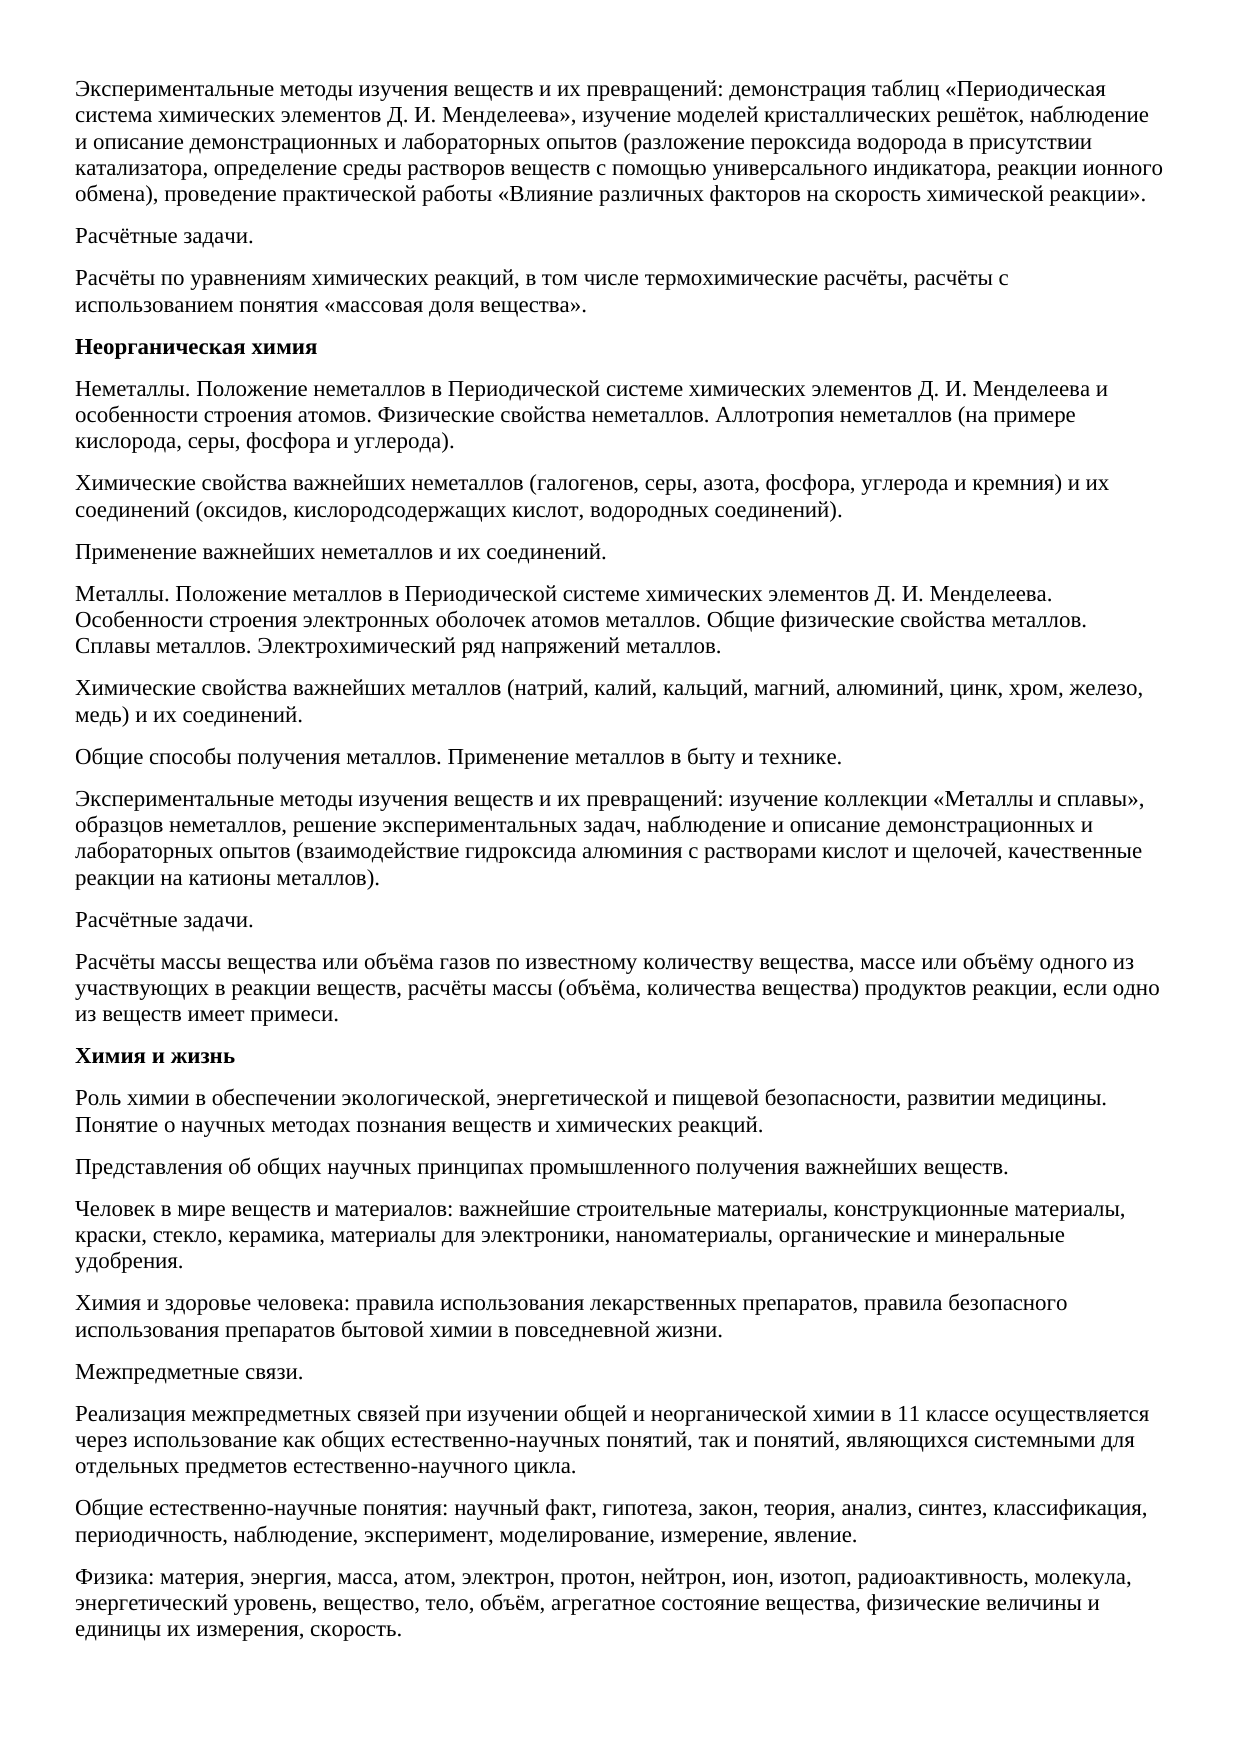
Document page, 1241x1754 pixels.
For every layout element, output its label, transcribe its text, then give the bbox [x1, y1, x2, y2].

text Расчётные задачи. [75, 222, 1165, 249]
text Общие способы получения металлов. Применение металлов в быту и технике. [75, 743, 1165, 769]
text Металлы. Положение металлов в Периодической системе химических элементов Д. И. Менделеева. Особенности строения электронных оболочек атомов металлов. Общие физические свойства металлов. Сплавы металлов. Электрохимический ряд напряжений металлов. [75, 580, 1165, 659]
text Неорганическая химия [75, 333, 1165, 359]
text Неметаллы. Положение неметаллов в Периодической системе химических элементов Д. И. Менделеева и особенности строения атомов. Физические свойства неметаллов. Аллотропия неметаллов (на примере кислорода, серы, фосфора и углерода). [75, 375, 1165, 454]
text Человек в мире веществ и материалов: важнейшие строительные материалы, конструкционные материалы, краски, стекло, керамика, материалы для электроники, наноматериалы, органические и минеральные удобрения. [75, 1195, 1165, 1274]
text Роль химии в обеспечении экологической, энергетической и пищевой безопасности, развитии медицины. Понятие о научных методах познания веществ и химических реакций. [75, 1084, 1165, 1137]
text Химия и здоровье человека: правила использования лекарственных препаратов, правила безопасного использования препаратов бытовой химии в повседневной жизни. [75, 1289, 1165, 1342]
text Физика: материя, энергия, масса, атом, электрон, протон, нейтрон, ион, изотоп, радиоактивность, молекула, энергетический уровень, вещество, тело, объём, агрегатное состояние вещества, физические величины и единицы их измерения, скорость. [75, 1563, 1165, 1642]
text Химия и жизнь [75, 1042, 1165, 1069]
text Химические свойства важнейших неметаллов (галогенов, серы, азота, фосфора, углерода и кремния) и их соединений (оксидов, кислородсодержащих кислот, водородных соединений). [75, 469, 1165, 522]
text Экспериментальные методы изучения веществ и их превращений: демонстрация таблиц «Периодическая система химических элементов Д. И. Менделеева», изучение моделей кристаллических решёток, наблюдение и описание демонстрационных и лабораторных опытов (разложение пероксида водорода в присутствии катализатора, определение среды растворов веществ с помощью универсального индикатора, реакции ионного обмена), проведение практической работы «Влияние различных факторов на скорость химической реакции». [75, 75, 1165, 207]
text Реализация межпредметных связей при изучении общей и неорганической химии в 11 классе осуществляется через использование как общих естественно-научных понятий, так и понятий, являющихся системными для отдельных предметов естественно-научного цикла. [75, 1400, 1165, 1479]
text Представления об общих научных принципах промышленного получения важнейших веществ. [75, 1153, 1165, 1179]
text Применение важнейших неметаллов и их соединений. [75, 538, 1165, 564]
text Общие естественно-научные понятия: научный факт, гипотеза, закон, теория, анализ, синтез, классификация, периодичность, наблюдение, эксперимент, моделирование, измерение, явление. [75, 1494, 1165, 1547]
text Химические свойства важнейших металлов (натрий, калий, кальций, магний, алюминий, цинк, хром, железо, медь) и их соединений. [75, 674, 1165, 727]
text Расчётные задачи. [75, 906, 1165, 932]
text Экспериментальные методы изучения веществ и их превращений: изучение коллекции «Металлы и сплавы», образцов неметаллов, решение экспериментальных задач, наблюдение и описание демонстрационных и лабораторных опытов (взаимодействие гидроксида алюминия с растворами кислот и щелочей, качественные реакции на катионы металлов). [75, 785, 1165, 890]
text Межпредметные связи. [75, 1358, 1165, 1384]
text Расчёты по уравнениям химических реакций, в том числе термохимические расчёты, расчёты с использованием понятия «массовая доля вещества». [75, 264, 1165, 317]
text Расчёты массы вещества или объёма газов по известному количеству вещества, массе или объёму одного из участвующих в реакции веществ, расчёты массы (объёма, количества вещества) продуктов реакции, если одно из веществ имеет примеси. [75, 948, 1165, 1027]
